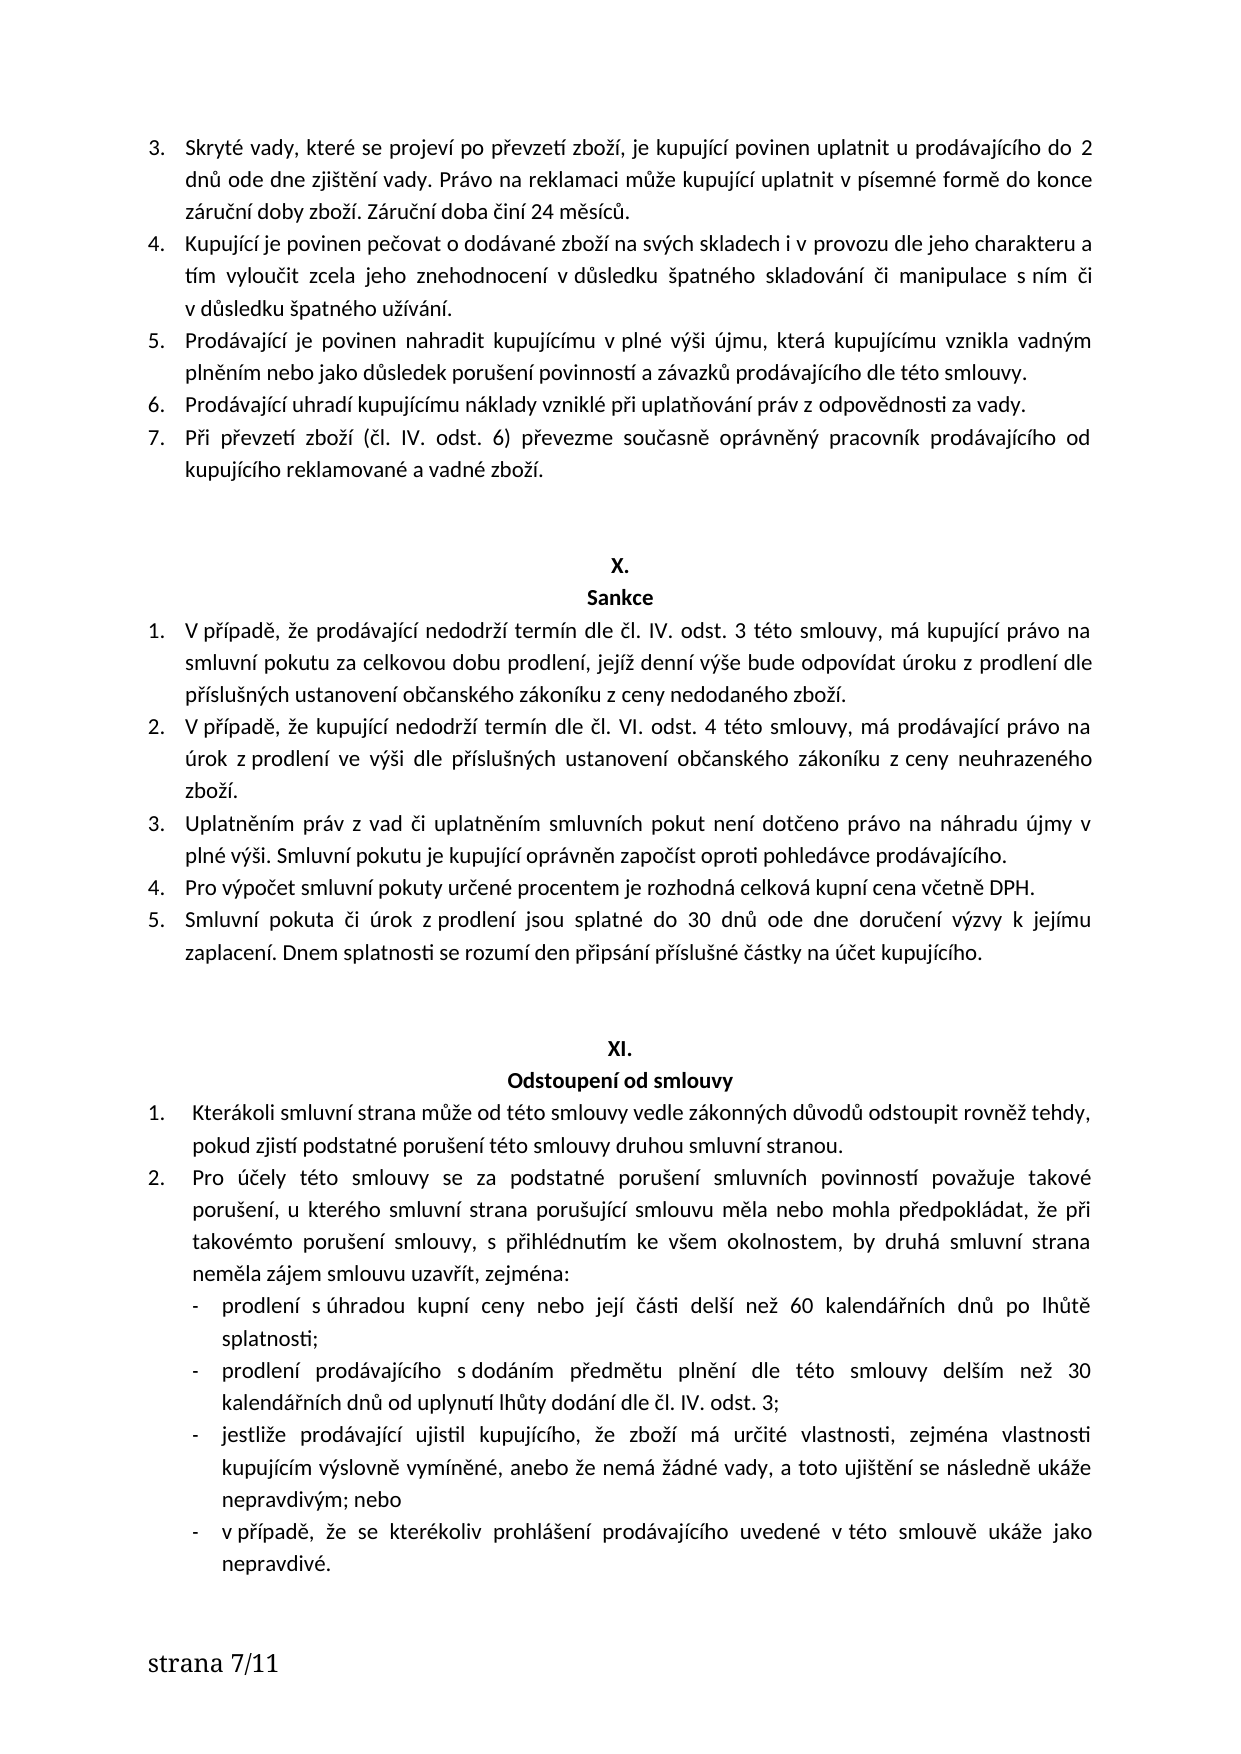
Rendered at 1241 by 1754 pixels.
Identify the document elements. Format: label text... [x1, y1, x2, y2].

list V případě, že prodávající nedodrží termín dle čl. IV. odst. 3 této smlouvy, má kupující právo na smluvní pokutu za celkovou dobu prodlení, jejíž denní výše bude odpovídat úroku z prodlení dle příslušných ustanovení občanského zákoníku z ceny nedodaného zboží. [148, 616, 1092, 708]
list prodlení prodávajícího s dodáním předmětu plnění dle této smlouvy delším než 30 kalendářních dnů od uplynutí lhůty dodání dle čl. IV. odst. 3; [192, 1356, 1092, 1416]
text X. [148, 551, 1092, 579]
list Prodávající uhradí kupujícímu náklady vzniklé při uplatňování práv z odpovědnosti za vady. [148, 390, 1092, 418]
subtitle Sankce [148, 583, 1092, 612]
text XI. [148, 1034, 1092, 1062]
list Pro výpočet smluvní pokuty určené procentem je rozhodná celková kupní cena včetně DPH. [148, 873, 1092, 901]
list v případě, že se kterékoliv prohlášení prodávajícího uvedené v této smlouvě ukáže jako nepravdivé. [192, 1517, 1092, 1577]
list prodlení s úhradou kupní ceny nebo její části delší než 60 kalendářních dnů po lhůtě splatnosti; [192, 1292, 1092, 1352]
text Odstoupení od smlouvy [148, 1066, 1092, 1094]
list Při převzetí zboží (čl. IV. odst. 6) převezme současně oprávněný pracovník prodávajícího od kupujícího reklamované a vadné zboží. [148, 423, 1092, 483]
list Smluvní pokuta či úrok z prodlení jsou splatné do 30 dnů ode dne doručení výzvy k jejímu zaplacení. Dnem splatnosti se rozumí den připsání příslušné částky na účet kupujícího. [148, 905, 1092, 966]
list Kterákoli smluvní strana může od této smlouvy vedle zákonných důvodů odstoupit rovněž tehdy, pokud zjistí podstatné porušení této smlouvy druhou smluvní stranou. [148, 1098, 1092, 1159]
list Skryté vady, které se projeví po převzetí zboží, je kupující povinen uplatnit u prodávajícího do 2 dnů ode dne zjištění vady. Právo na reklamaci může kupující uplatnit v písemné formě do konce záruční doby zboží. Záruční doba činí 24 měsíců. [148, 133, 1092, 225]
list Prodávající je povinen nahradit kupujícímu v plné výši újmu, která kupujícímu vznikla vadným plněním nebo jako důsledek porušení povinností a závazků prodávajícího dle této smlouvy. [148, 326, 1092, 386]
list V případě, že kupující nedodrží termín dle čl. VI. odst. 4 této smlouvy, má prodávající právo na úrok z prodlení ve výši dle příslušných ustanovení občanského zákoníku z ceny neuhrazeného zboží. [148, 712, 1092, 805]
list jestliže prodávající ujistil kupujícího, že zboží má určité vlastnosti, zejména vlastnosti kupujícím výslovně vymíněné, anebo že nemá žádné vady, a toto ujištění se následně ukáže nepravdivým; nebo [192, 1420, 1092, 1513]
list Kupující je povinen pečovat o dodávané zboží na svých skladech i v provozu dle jeho charakteru a tím vyloučit zcela jeho znehodnocení v důsledku špatného skladování či manipulace s ním či v důsledku špatného užívání. [148, 229, 1092, 322]
list Pro účely této smlouvy se za podstatné porušení smluvních povinností považuje takové porušení, u kterého smluvní strana porušující smlouvu měla nebo mohla předpokládat, že při takovémto porušení smlouvy, s přihlédnutím ke všem okolnostem, by druhá smluvní strana neměla zájem smlouvu uzavřít, zejména: [148, 1163, 1092, 1287]
list Uplatněním práv z vad či uplatněním smluvních pokut není dotčeno právo na náhradu újmy v plné výši. Smluvní pokutu je kupující oprávněn započíst oproti pohledávce prodávajícího. [148, 809, 1092, 869]
